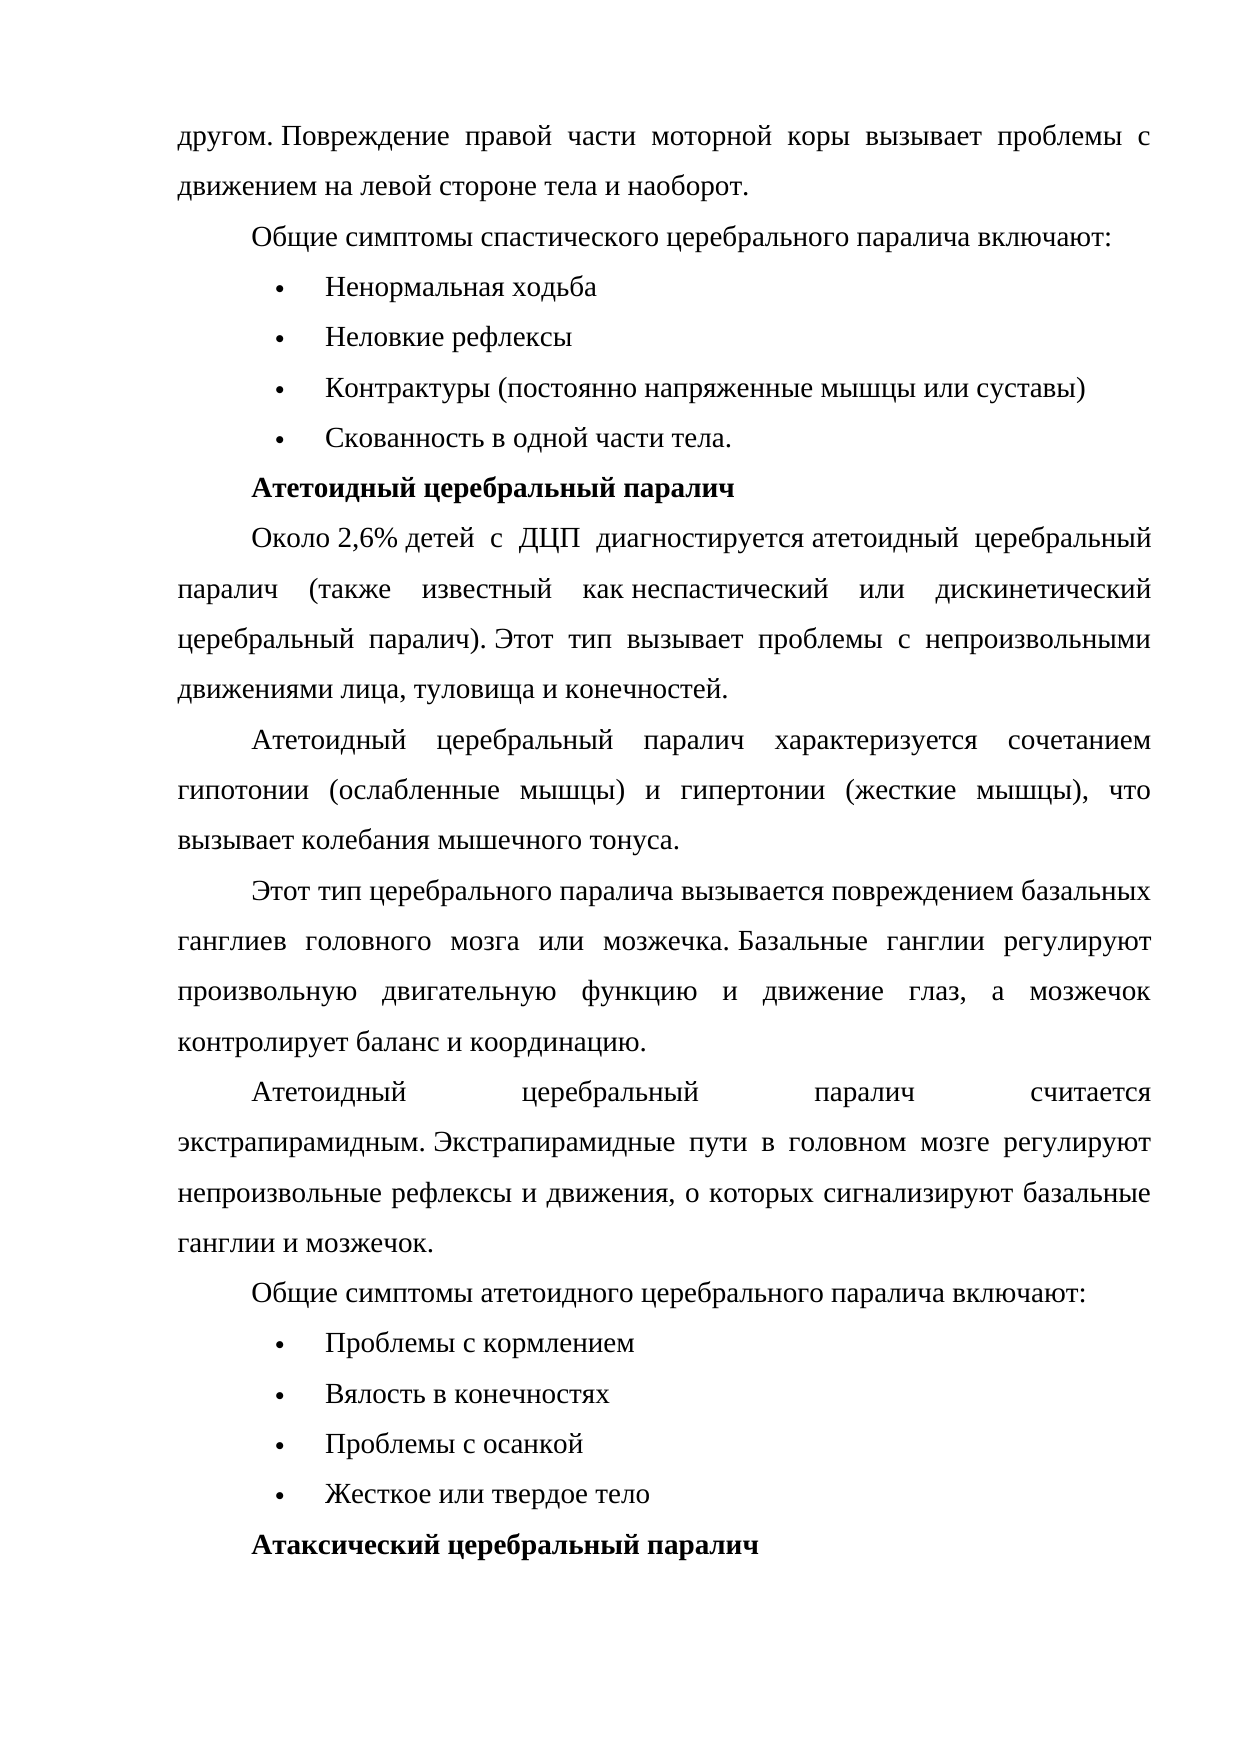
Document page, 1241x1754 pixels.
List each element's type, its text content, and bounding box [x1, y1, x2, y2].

text Общие симптомы атетоидного церебрального паралича включают: [177, 1275, 1152, 1309]
list Скованность в одной части тела. [202, 420, 1152, 453]
list Проблемы с кормлением [202, 1326, 1152, 1359]
list Жесткое или твердое тело [202, 1477, 1152, 1510]
text Атетоидный церебральный паралич характеризуется сочетанием гипотонии (ослабленные мышцы) и гипертонии (жесткие мышцы), что вызывает колебания мышечного тонуса. [177, 722, 1152, 856]
text Атаксический церебральный паралич [177, 1527, 1152, 1560]
list Контрактуры (постоянно напряженные мышцы или суставы) [202, 370, 1152, 403]
text Этот тип церебрального паралича вызывается повреждением базальных ганглиев головного мозга или мозжечка. Базальные ганглии регулируют произвольную двигательную функцию и движение глаз, а мозжечок контролирует баланс и координацию. [177, 873, 1152, 1057]
list Неловкие рефлексы [202, 319, 1152, 353]
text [177, 118, 1152, 202]
text Атетоидный церебральный паралич [177, 470, 1152, 504]
text Атетоидный церебральный паралич считается экстрапирамидным. Экстрапирамидные пути в головном мозге регулируют непроизвольные рефлексы и движения, о которых сигнализируют базальные ганглии и мозжечок. [177, 1074, 1152, 1258]
list Ненормальная ходьба [202, 269, 1152, 303]
text Общие симптомы спастического церебрального паралича включают: [177, 219, 1152, 252]
list Проблемы с осанкой [202, 1426, 1152, 1460]
text Около 2,6% детей с ДЦП диагностируется атетоидный церебральный паралич (также известный как неспастический или дискинетический церебральный паралич). Этот тип вызывает проблемы с непроизвольными движениями лица, туловища и конечностей. [177, 521, 1152, 705]
list Вялость в конечностях [202, 1376, 1152, 1409]
